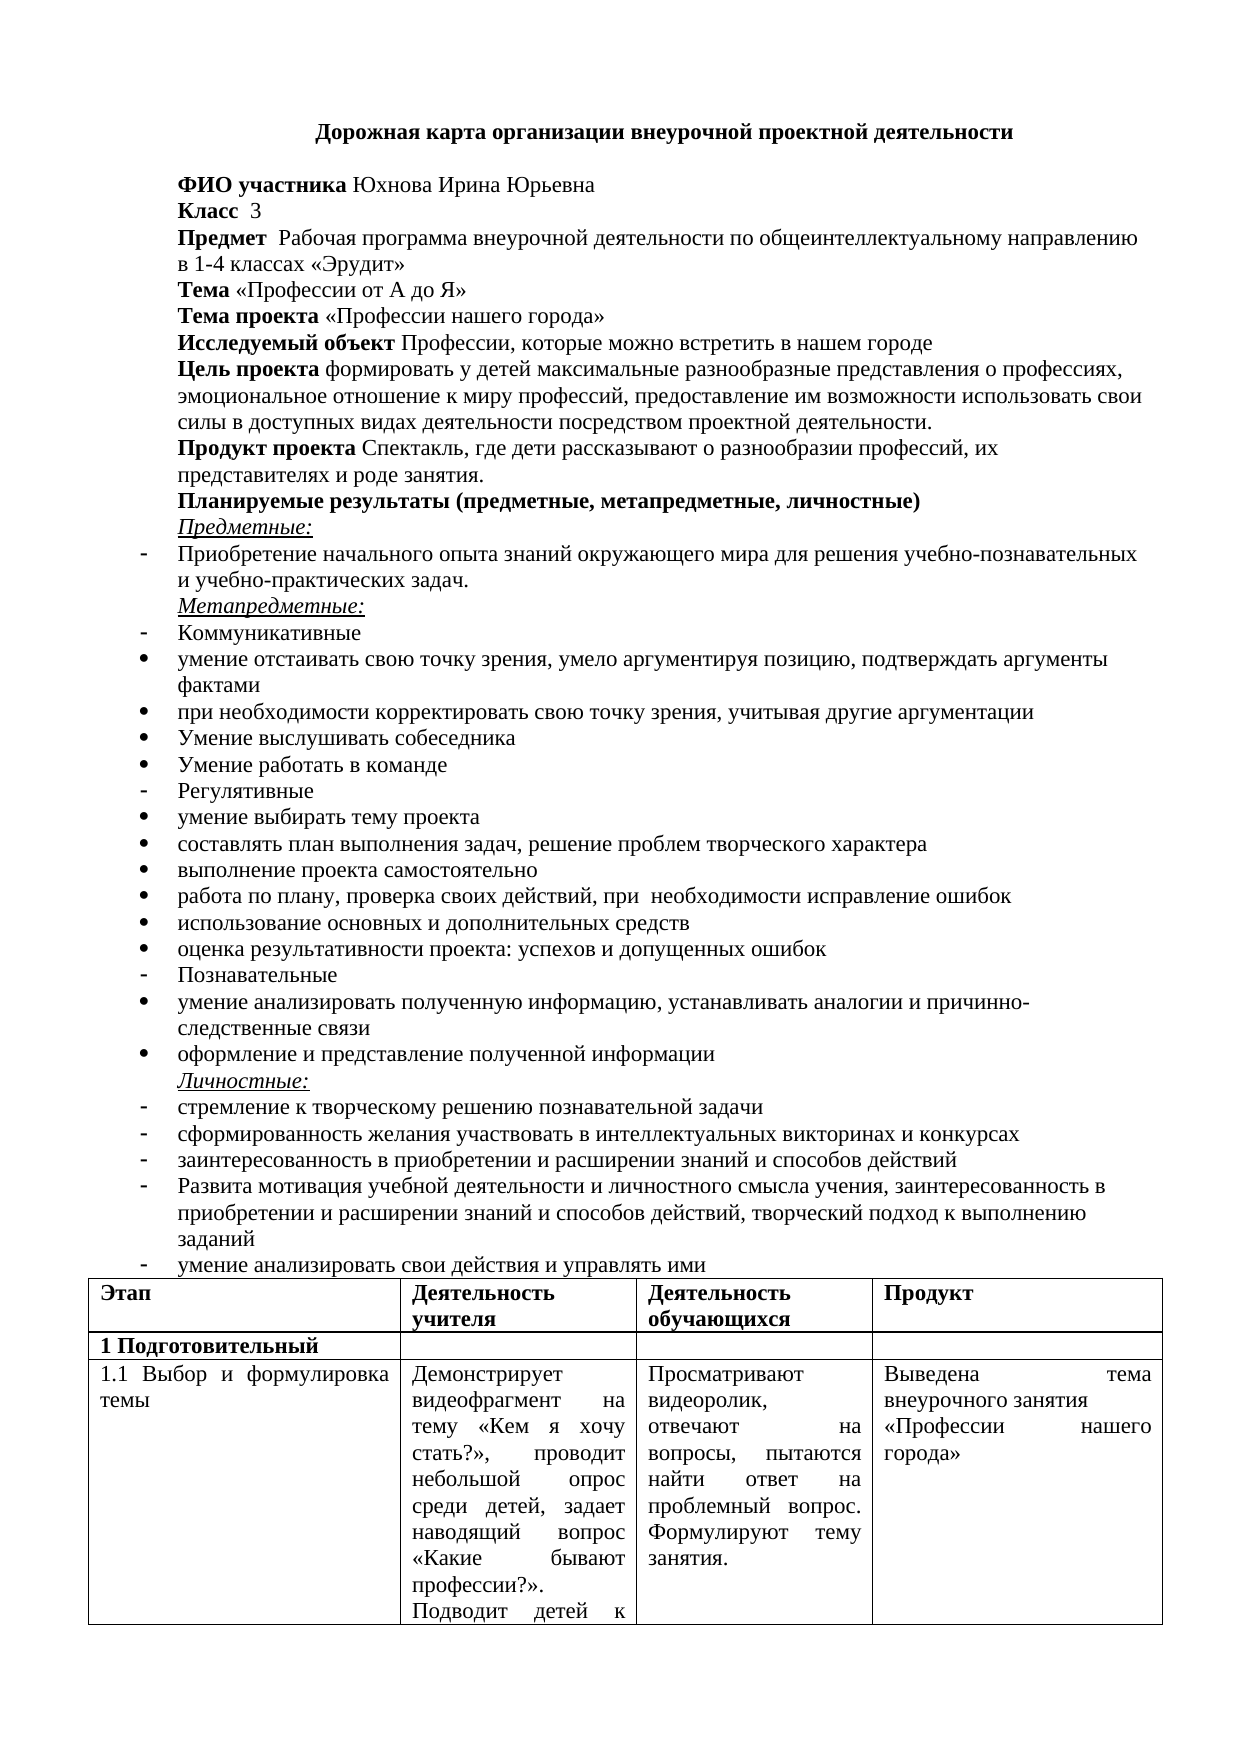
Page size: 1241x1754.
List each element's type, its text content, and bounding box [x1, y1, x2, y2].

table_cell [637, 1360, 872, 1623]
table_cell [89, 1360, 400, 1623]
text Продукт проекта Спектакль, где дети рассказывают о разнообразии профессий, их представителях и роде занятия. [177, 434, 1152, 487]
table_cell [401, 1360, 636, 1623]
text ФИО участника Юхнова Ирина Юрьевна [177, 171, 1152, 197]
list оценка результативности проекта: успехов и допущенных ошибок [140, 935, 1152, 961]
table_header Этап [89, 1279, 400, 1331]
list Познавательные [140, 961, 1152, 988]
table_header Продукт [873, 1279, 1162, 1331]
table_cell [873, 1360, 1162, 1623]
text Предметные: [177, 513, 1152, 540]
list Умение выслушивать собеседника [140, 724, 1152, 751]
text Тема «Профессии от А до Я» [177, 276, 1152, 303]
list работа по плану, проверка своих действий, при необходимости исправление ошибок [140, 882, 1152, 909]
table_cell 1 Подготовительный [89, 1333, 400, 1359]
text Класс 3 [177, 197, 1152, 223]
list составлять план выполнения задач, решение проблем творческого характера [140, 830, 1152, 856]
text Личностные: [177, 1067, 1152, 1093]
table_cell [401, 1333, 636, 1359]
list умение анализировать свои действия и управлять ими [140, 1251, 1152, 1278]
list выполнение проекта самостоятельно [140, 856, 1152, 882]
table_cell [637, 1333, 872, 1359]
text Предмет Рабочая программа внеурочной деятельности по общеинтеллектуальному направлению в 1-4 классах «Эрудит» [177, 223, 1152, 276]
text Исследуемый объект Профессии, которые можно встретить в нашем городе [177, 329, 1152, 355]
list Приобретение начального опыта знаний окружающего мира для решения учебно-познавательных и учебно-практических задач. [140, 540, 1152, 592]
list Регулятивные [140, 777, 1152, 803]
list стремление к творческому решению познавательной задачи [140, 1093, 1152, 1119]
list Развита мотивация учебной деятельности и личностного смысла учения, заинтересованность в приобретении и расширении знаний и способов действий, творческий подход к выполнению заданий [140, 1172, 1152, 1251]
table_header Деятельность обучающихся [637, 1279, 872, 1331]
table_cell [873, 1333, 1162, 1359]
text Цель проекта формировать у детей максимальные разнообразные представления о профессиях, эмоциональное отношение к миру профессий, предоставление им возможности использовать свои силы в доступных видах деятельности посредством проектной деятельности. [177, 355, 1152, 434]
text Планируемые результаты (предметные, метапредметные, личностные) [177, 487, 1152, 513]
text Метапредметные: [177, 592, 1152, 619]
list Умение работать в команде [140, 751, 1152, 777]
list сформированность желания участвовать в интеллектуальных викторинах и конкурсах [140, 1119, 1152, 1146]
list умение выбирать тему проекта [140, 803, 1152, 830]
list Дорожная карта организации внеурочной проектной деятельности [177, 118, 1152, 144]
list использование основных и дополнительных средств [140, 909, 1152, 935]
list умение анализировать полученную информацию, устанавливать аналогии и причинно-следственные связи [140, 988, 1152, 1041]
text Тема проекта «Профессии нашего города» [177, 303, 1152, 329]
list при необходимости корректировать свою точку зрения, учитывая другие аргументации [140, 698, 1152, 724]
table_header Деятельность учителя [401, 1279, 636, 1331]
list заинтересованность в приобретении и расширении знаний и способов действий [140, 1146, 1152, 1172]
list оформление и представление полученной информации [140, 1041, 1152, 1067]
list Коммуникативные [140, 619, 1152, 645]
list умение отстаивать свою точку зрения, умело аргументируя позицию, подтверждать аргументы фактами [140, 645, 1152, 698]
